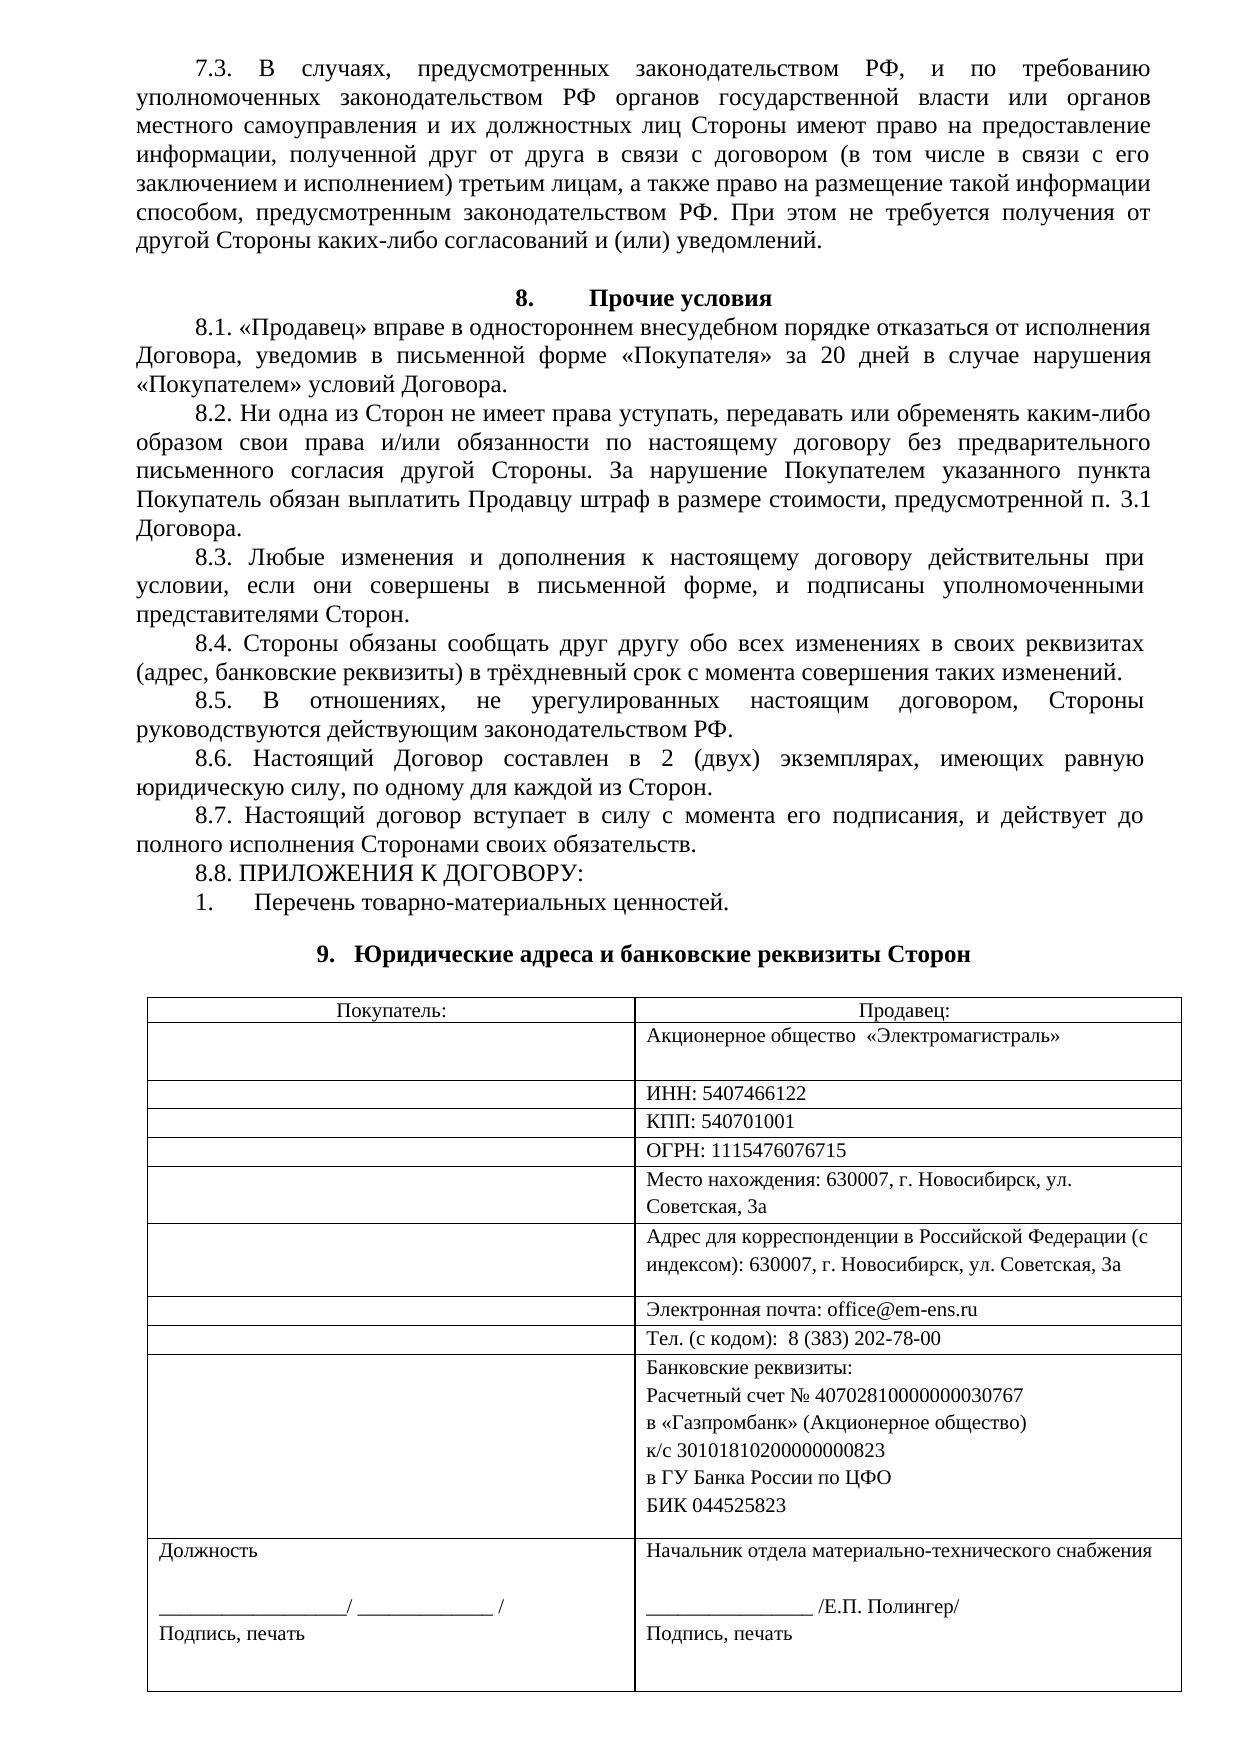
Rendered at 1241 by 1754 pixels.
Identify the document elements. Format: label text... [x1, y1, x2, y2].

text 8.7. Настоящий договор вступает в силу с момента его подписания, и действует до полного исполнения Сторонами своих обязательств. [136, 801, 1145, 858]
text 8.1. «Продавец» вправе в одностороннем внесудебном порядке отказаться от исполнения Договора, уведомив в письменной форме «Покупателя» за 20 дней в случае нарушения «Покупателем» условий Договора. [136, 312, 1152, 398]
text 8.4. Стороны обязаны сообщать друг другу обо всех изменениях в своих реквизитах (адрес, банковские реквизиты) в трёхдневный срок с момента совершения таких изменений. [136, 628, 1145, 686]
text 8.8. ПРИЛОЖЕНИЯ К ДОГОВОРУ: [136, 858, 1152, 887]
table_cell [148, 1224, 634, 1296]
table_cell Акционерное общество «Электромагистраль» [636, 1023, 1181, 1079]
table_cell Место нахождения: 630007, г. Новосибирск, ул. Советская, 3а [636, 1167, 1181, 1223]
table_cell [148, 1355, 634, 1537]
table_header Продавец: [636, 998, 1181, 1022]
text 8.3. Любые изменения и дополнения к настоящему договору действительны при условии, если они совершены в письменной форме, и подписаны уполномоченными представителями Сторон. [136, 542, 1145, 628]
text 8.5. В отношениях, не урегулированных настоящим договором, Стороны руководствуются действующим законодательством РФ. [136, 686, 1145, 743]
table_cell [148, 1023, 634, 1079]
table_cell [148, 1297, 634, 1325]
table_cell КПП: 540701001 [636, 1109, 1181, 1137]
list Прочие условия [136, 283, 1152, 312]
table_cell Тел. (с кодом): 8 (383) 202-78-00 [636, 1326, 1181, 1354]
table_cell Начальник отдела материально-технического снабжения ________________ /Е.П. Полингер/ Подпись, печать [636, 1539, 1181, 1691]
table_cell ИНН: 5407466122 [636, 1081, 1181, 1108]
table_header Покупатель: [148, 998, 634, 1022]
table_cell Должность __________________/ _____________ / Подпись, печать [148, 1539, 634, 1691]
table_cell [148, 1109, 634, 1137]
table_cell [148, 1138, 634, 1166]
text 8.2. Ни одна из Сторон не имеет права уступать, передавать или обременять каким-либо образом свои права и/или обязанности по настоящему договору без предварительного письменного согласия другой Стороны. За нарушение Покупателем указанного пункта Покупатель обязан выплатить Продавцу штраф в размере стоимости, предусмотренной п. 3.1 Договора. [136, 398, 1152, 542]
table_cell ОГРН: 1115476076715 [636, 1138, 1181, 1166]
table_cell [148, 1081, 634, 1108]
table_cell [148, 1326, 634, 1354]
table_cell Банковские реквизиты: Расчетный счет № 40702810000000030767 в «Газпромбанк» (Акционерное общество) к/с 30101810200000000823 в ГУ Банка России по ЦФО БИК 044525823 [636, 1355, 1181, 1537]
text 7.3. В случаях, предусмотренных законодательством РФ, и по требованию уполномоченных законодательством РФ органов государственной власти или органов местного самоуправления и их должностных лиц Стороны имеют право на предоставление информации, полученной друг от друга в связи с договором (в том числе в связи с его заключением и исполнением) третьим лицам, а также право на размещение такой информации способом, предусмотренным законодательством РФ. При этом не требуется получения от другой Стороны каких-либо согласований и (или) уведомлений. [136, 53, 1152, 254]
table_cell Адрес для корреспонденции в Российской Федерации (с индексом): 630007, г. Новосибирск, ул. Советская, 3а [636, 1224, 1181, 1296]
table_cell Электронная почта: office@em-ens.ru [636, 1297, 1181, 1325]
text 1. Перечень товарно-материальных ценностей. [136, 887, 1152, 916]
table_cell [148, 1167, 634, 1223]
list Юридические адреса и банковские реквизиты Сторон [136, 939, 1152, 968]
text 8.6. Настоящий Договор составлен в 2 (двух) экземплярах, имеющих равную юридическую силу, по одному для каждой из Сторон. [136, 743, 1145, 801]
